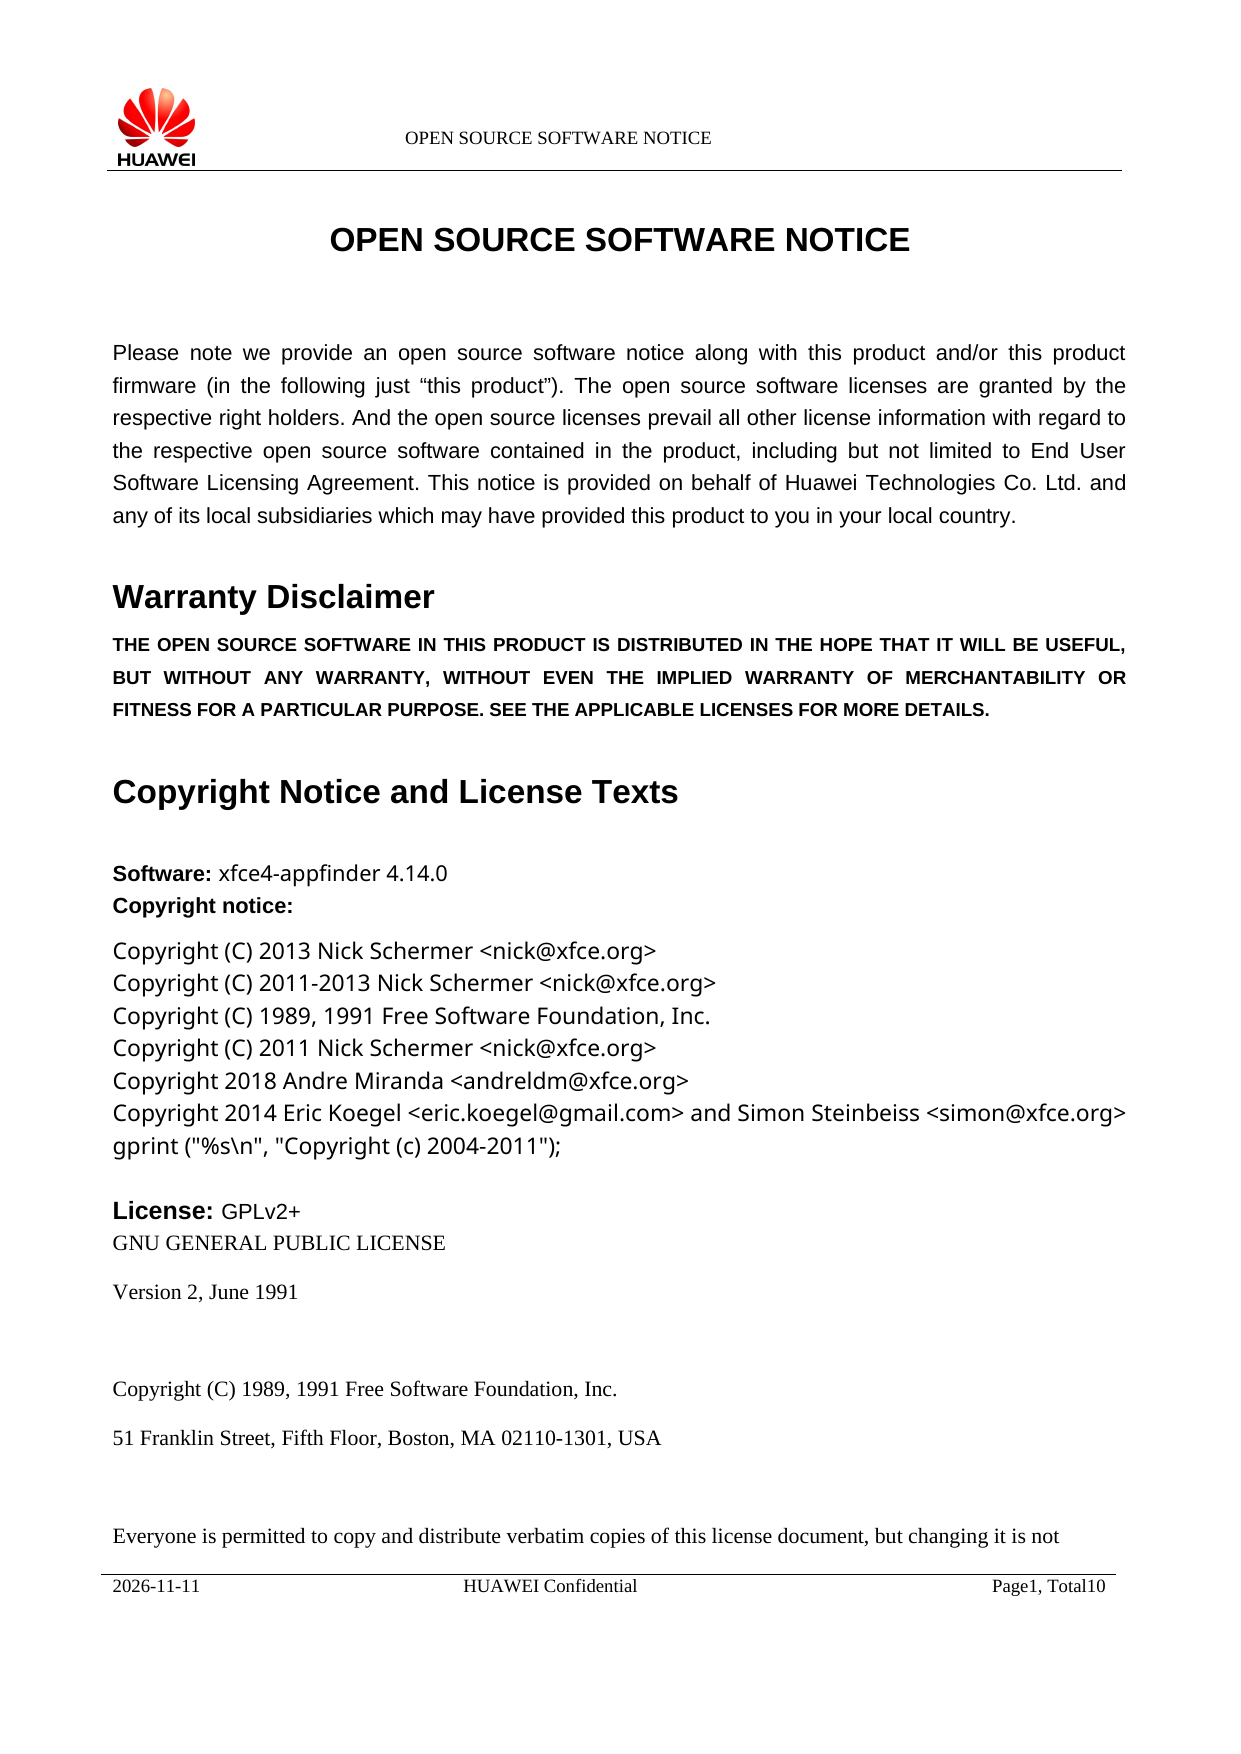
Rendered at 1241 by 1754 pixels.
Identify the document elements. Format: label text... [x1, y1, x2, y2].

text Please note we provide an open source software notice along with this product and/or this product firmware (in the following just “this product”). The open source software licenses are granted by the respective right holders. And the open source licenses prevail all other license information with regard to the respective open source software contained in the product, including but not limited to End User Software Licensing Agreement. This notice is provided on behalf of Huawei Technologies Co. Ltd. and any of its local subsidiaries which may have provided this product to you in your local country. [112, 336, 1128, 531]
title Software: xfce4-appfinder 4.14.0 [112, 856, 1128, 889]
picture [118, 88, 195, 166]
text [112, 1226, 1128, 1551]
text License: GPLv2+ [112, 1194, 1128, 1226]
text OPEN SOURCE SOFTWARE NOTICE [112, 206, 1128, 271]
text Copyright Notice and License Texts [112, 759, 1128, 824]
text Copyright (C) 2013 Nick Schermer <nick@xfce.org> Copyright (C) 2011-2013 Nick Schermer <nick@xfce.org> Copyright (C) 1989, 1991 Free Software Foundation, Inc. Copyright (C) 2011 Nick Schermer <nick@xfce.org> Copyright 2018 Andre Miranda <andreldm@xfce.org> Copyright 2014 Eric Koegel <eric.koegel@gmail.com> and Simon Steinbeiss <simon@xfce.org> gprint ("%s\n", "Copyright (c) 2004-2011"); [112, 934, 1128, 1194]
text Copyright notice: [112, 889, 1128, 921]
text The open source software in this product is distributed in the hope that it will be useful, but WITHOUT ANY WARRANTY, without even the implied warranty of MERCHANTABILITY or FITNESS FOR A PARTICULAR PURPOSE. See the applicable licenses for more details. [112, 629, 1128, 726]
text Warranty Disclaimer [112, 564, 1128, 629]
